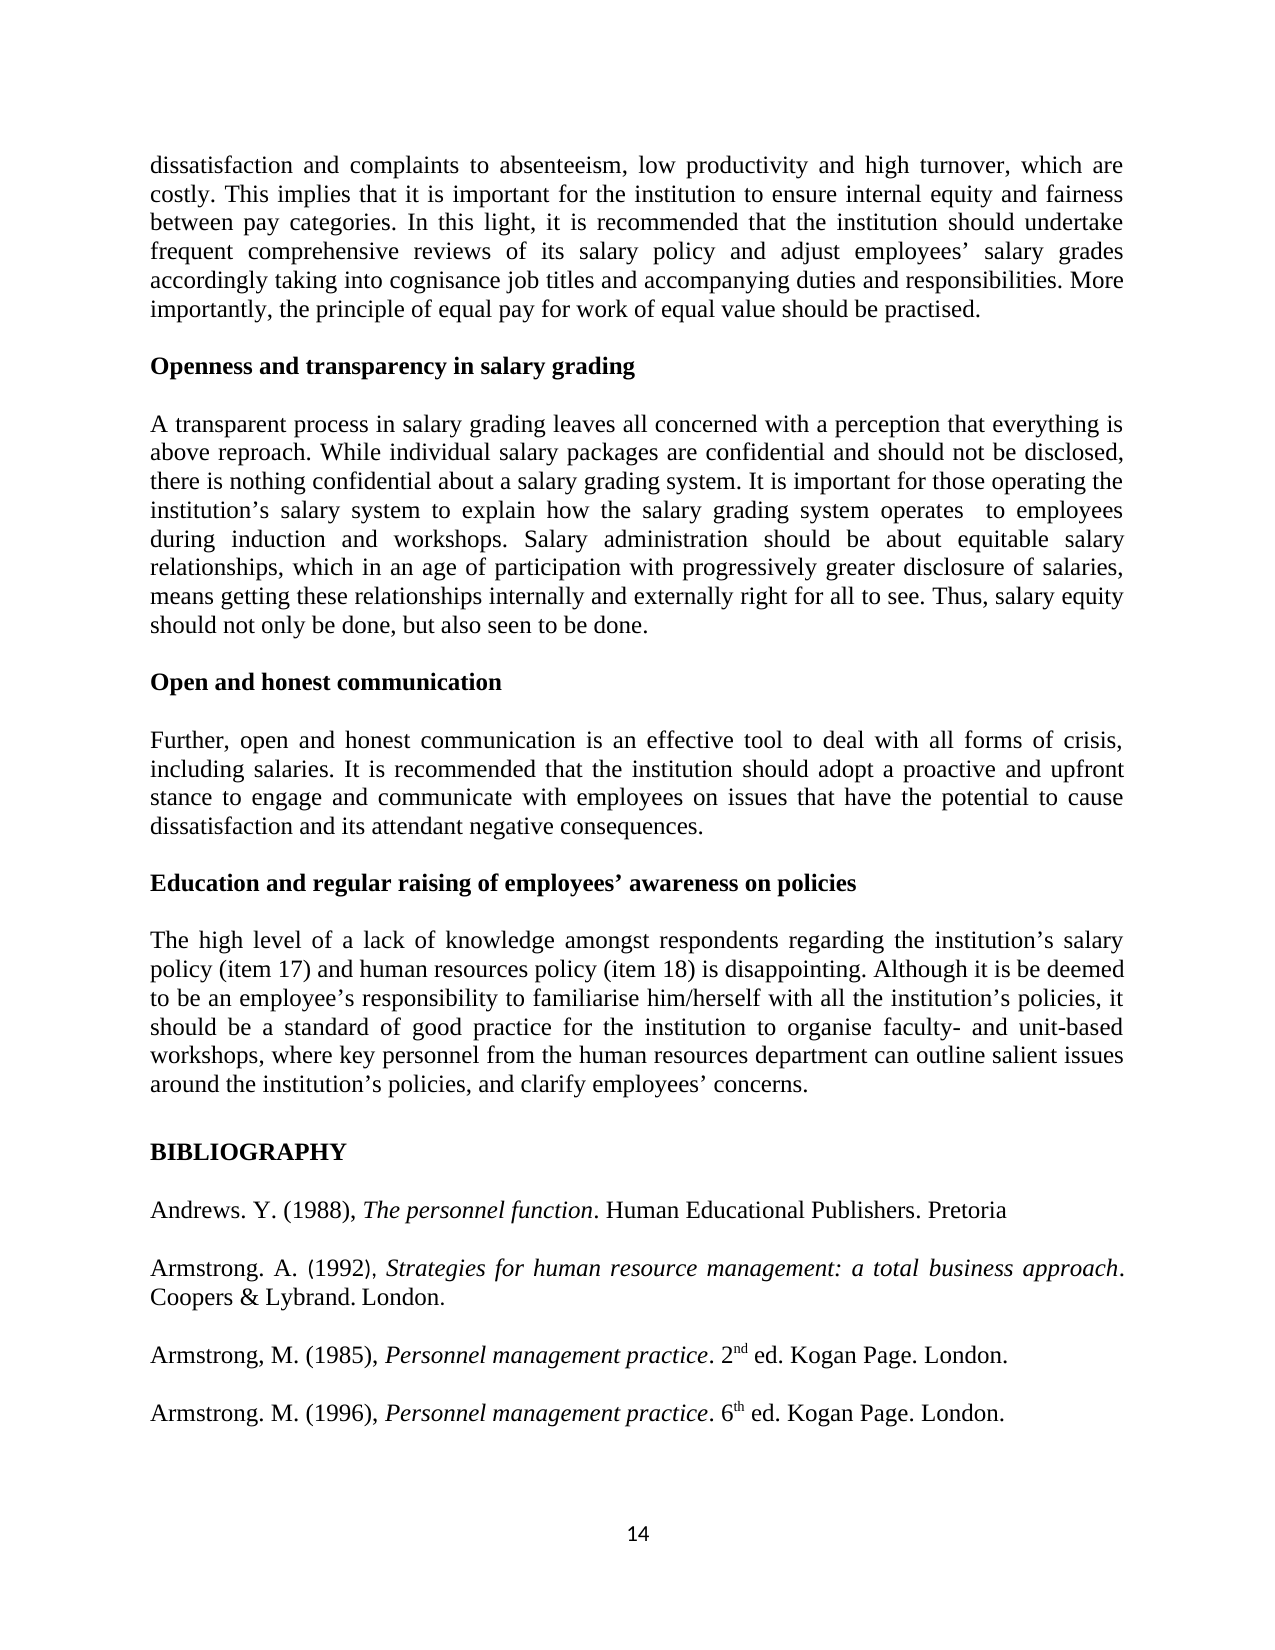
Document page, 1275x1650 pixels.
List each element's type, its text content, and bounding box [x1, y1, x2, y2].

text Further, open and honest communication is an effective tool to deal with all forms of crisis, including salaries. It is recommended that the institution should adopt a proactive and upfront stance to engage and communicate with employees on issues that have the potential to cause dissatisfaction and its attendant negative consequences. [150, 725, 1125, 840]
text BIBLIOGRAPHY [150, 1137, 1125, 1166]
text A transparent process in salary grading leaves all concerned with a perception that everything is above reproach. While individual salary packages are confidential and should not be disclosed, there is nothing confidential about a salary grading system. It is important for those operating the institution’s salary system to explain how the salary grading system operates to employees during induction and workshops. Salary administration should be about equitable salary relationships, which in an age of participation with progressively greater disclosure of salaries, means getting these relationships internally and externally right for all to see. Thus, salary equity should not only be done, but also seen to be done. [150, 409, 1125, 639]
text Armstrong. A. (1992), Strategies for human resource management: a total business approach. Coopers & Lybrand. London. [150, 1253, 1125, 1311]
text Andrews. Y. (1988), The personnel function. Human Educational Publishers. Pretoria [150, 1195, 1125, 1224]
text The high level of a lack of knowledge amongst respondents regarding the institution’s salary policy (item 17) and human resources policy (item 18) is disappointing. Although it is be deemed to be an employee’s responsibility to familiarise him/herself with all the institution’s policies, it should be a standard of good practice for the institution to organise faculty- and unit-based workshops, where key personnel from the human resources department can outline salient issues around the institution’s policies, and clarify employees’ concerns. [150, 926, 1125, 1098]
text Armstrong. M. (1996), Personnel management practice. 6th ed. Kogan Page. London. [150, 1398, 1125, 1427]
text Education and regular raising of employees’ awareness on policies [150, 868, 1125, 897]
text Armstrong, M. (1985), Personnel management practice. 2nd ed. Kogan Page. London. [150, 1340, 1125, 1369]
text Open and honest communication [150, 667, 1125, 696]
text Openness and transparency in salary grading [150, 351, 1125, 380]
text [150, 150, 1125, 322]
